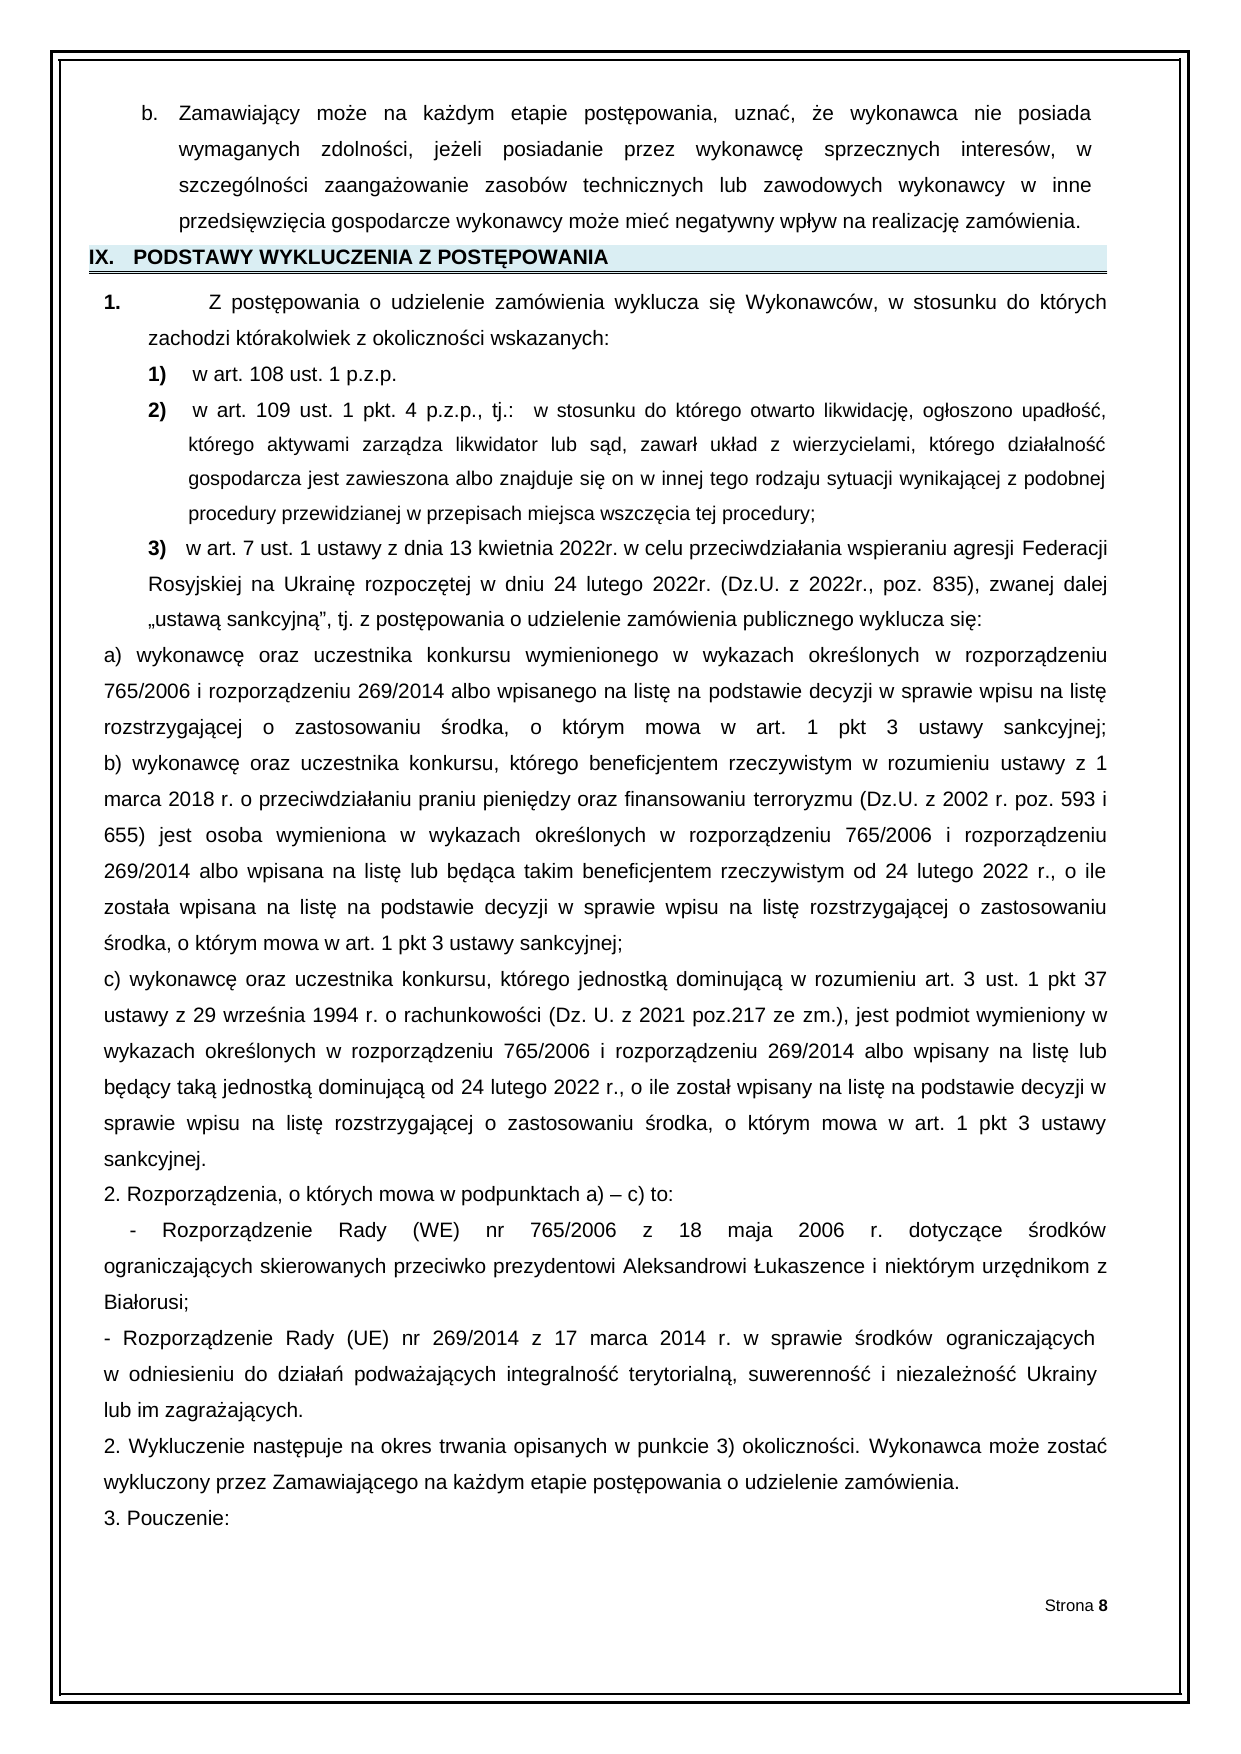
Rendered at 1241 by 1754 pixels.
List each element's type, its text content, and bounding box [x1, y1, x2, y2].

list Zamawiający może na każdym etapie postępowania, uznać, że wykonawca nie posiada wymaganych zdolności, jeżeli posiadanie przez wykonawcę sprzecznych interesów, w szczególności zaangażowanie zasobów technicznych lub zawodowych wykonawcy w inne przedsięwzięcia gospodarcze wykonawcy może mieć negatywny wpływ na realizację zamówienia. [141, 101, 1092, 233]
list w art. 7 ust. 1 ustawy z dnia 13 kwietnia 2022r. w celu przeciwdziałania wspieraniu agresji Federacji Rosyjskiej na Ukrainę rozpoczętej w dniu 24 lutego 2022r. (Dz.U. z 2022r., poz. 835), zwanej dalej „ustawą sankcyjną”, tj. z postępowania o udzielenie zamówienia publicznego wyklucza się: [148, 535, 1107, 631]
text - Rozporządzenie Rady (UE) nr 269/2014 z 17 marca 2014 r. w sprawie środków ograniczających w odniesieniu do działań podważających integralność terytorialną, suwerenność i niezależność Ukrainy lub im zagrażających. [103, 1326, 1107, 1422]
list PODSTAWY WYKLUCZENIA Z POSTĘPOWANIA [89, 245, 1107, 271]
list w art. 109 ust. 1 pkt. 4 p.z.p., tj.: w stosunku do którego otwarto likwidację, ogłoszono upadłość, którego aktywami zarządza likwidator lub sąd, zawarł układ z wierzycielami, którego działalność gospodarcza jest zawieszona albo znajduje się on w innej tego rodzaju sytuacji wynikającej z podobnej procedury przewidzianej w przepisach miejsca wszczęcia tej procedury; [148, 398, 1107, 524]
text - Rozporządzenie Rady (WE) nr 765/2006 z 18 maja 2006 r. dotyczące środków ograniczających skierowanych przeciwko prezydentowi Aleksandrowi Łukaszence i niektórym urzędnikom z Białorusi; [103, 1218, 1107, 1314]
text 2. Wykluczenie następuje na okres trwania opisanych w punkcie 3) okoliczności. Wykonawca może zostać wykluczony przez Zamawiającego na każdym etapie postępowania o udzielenie zamówienia. [103, 1434, 1107, 1494]
text 2. Rozporządzenia, o których mowa w podpunktach a) – c) to: [103, 1182, 1107, 1206]
text 3. Pouczenie: [103, 1506, 1107, 1530]
text c) wykonawcę oraz uczestnika konkursu, którego jednostką dominującą w rozumieniu art. 3 ust. 1 pkt 37 ustawy z 29 września 1994 r. o rachunkowości (Dz. U. z 2021 poz.217 ze zm.), jest podmiot wymieniony w wykazach określonych w rozporządzeniu 765/2006 i rozporządzeniu 269/2014 albo wpisany na listę lub będący taką jednostką dominującą od 24 lutego 2022 r., o ile został wpisany na listę na podstawie decyzji w sprawie wpisu na listę rozstrzygającej o zastosowaniu środka, o którym mowa w art. 1 pkt 3 ustawy sankcyjnej. [103, 967, 1107, 1170]
text a) wykonawcę oraz uczestnika konkursu wymienionego w wykazach określonych w rozporządzeniu 765/2006 i rozporządzeniu 269/2014 albo wpisanego na listę na podstawie decyzji w sprawie wpisu na listę rozstrzygającej o zastosowaniu środka, o którym mowa w art. 1 pkt 3 ustawy sankcyjnej; b) wykonawcę oraz uczestnika konkursu, którego beneficjentem rzeczywistym w rozumieniu ustawy z 1 marca 2018 r. o przeciwdziałaniu praniu pieniędzy oraz finansowaniu terroryzmu (Dz.U. z 2002 r. poz. 593 i 655) jest osoba wymieniona w wykazach określonych w rozporządzeniu 765/2006 i rozporządzeniu 269/2014 albo wpisana na listę lub będąca takim beneficjentem rzeczywistym od 24 lutego 2022 r., o ile została wpisana na listę na podstawie decyzji w sprawie wpisu na listę rozstrzygającej o zastosowaniu środka, o którym mowa w art. 1 pkt 3 ustawy sankcyjnej; [103, 643, 1107, 955]
list w art. 108 ust. 1 p.z.p. [148, 362, 1107, 386]
list Z postępowania o udzielenie zamówienia wyklucza się Wykonawców, w stosunku do których zachodzi którakolwiek z okoliczności wskazanych: [103, 290, 1107, 350]
